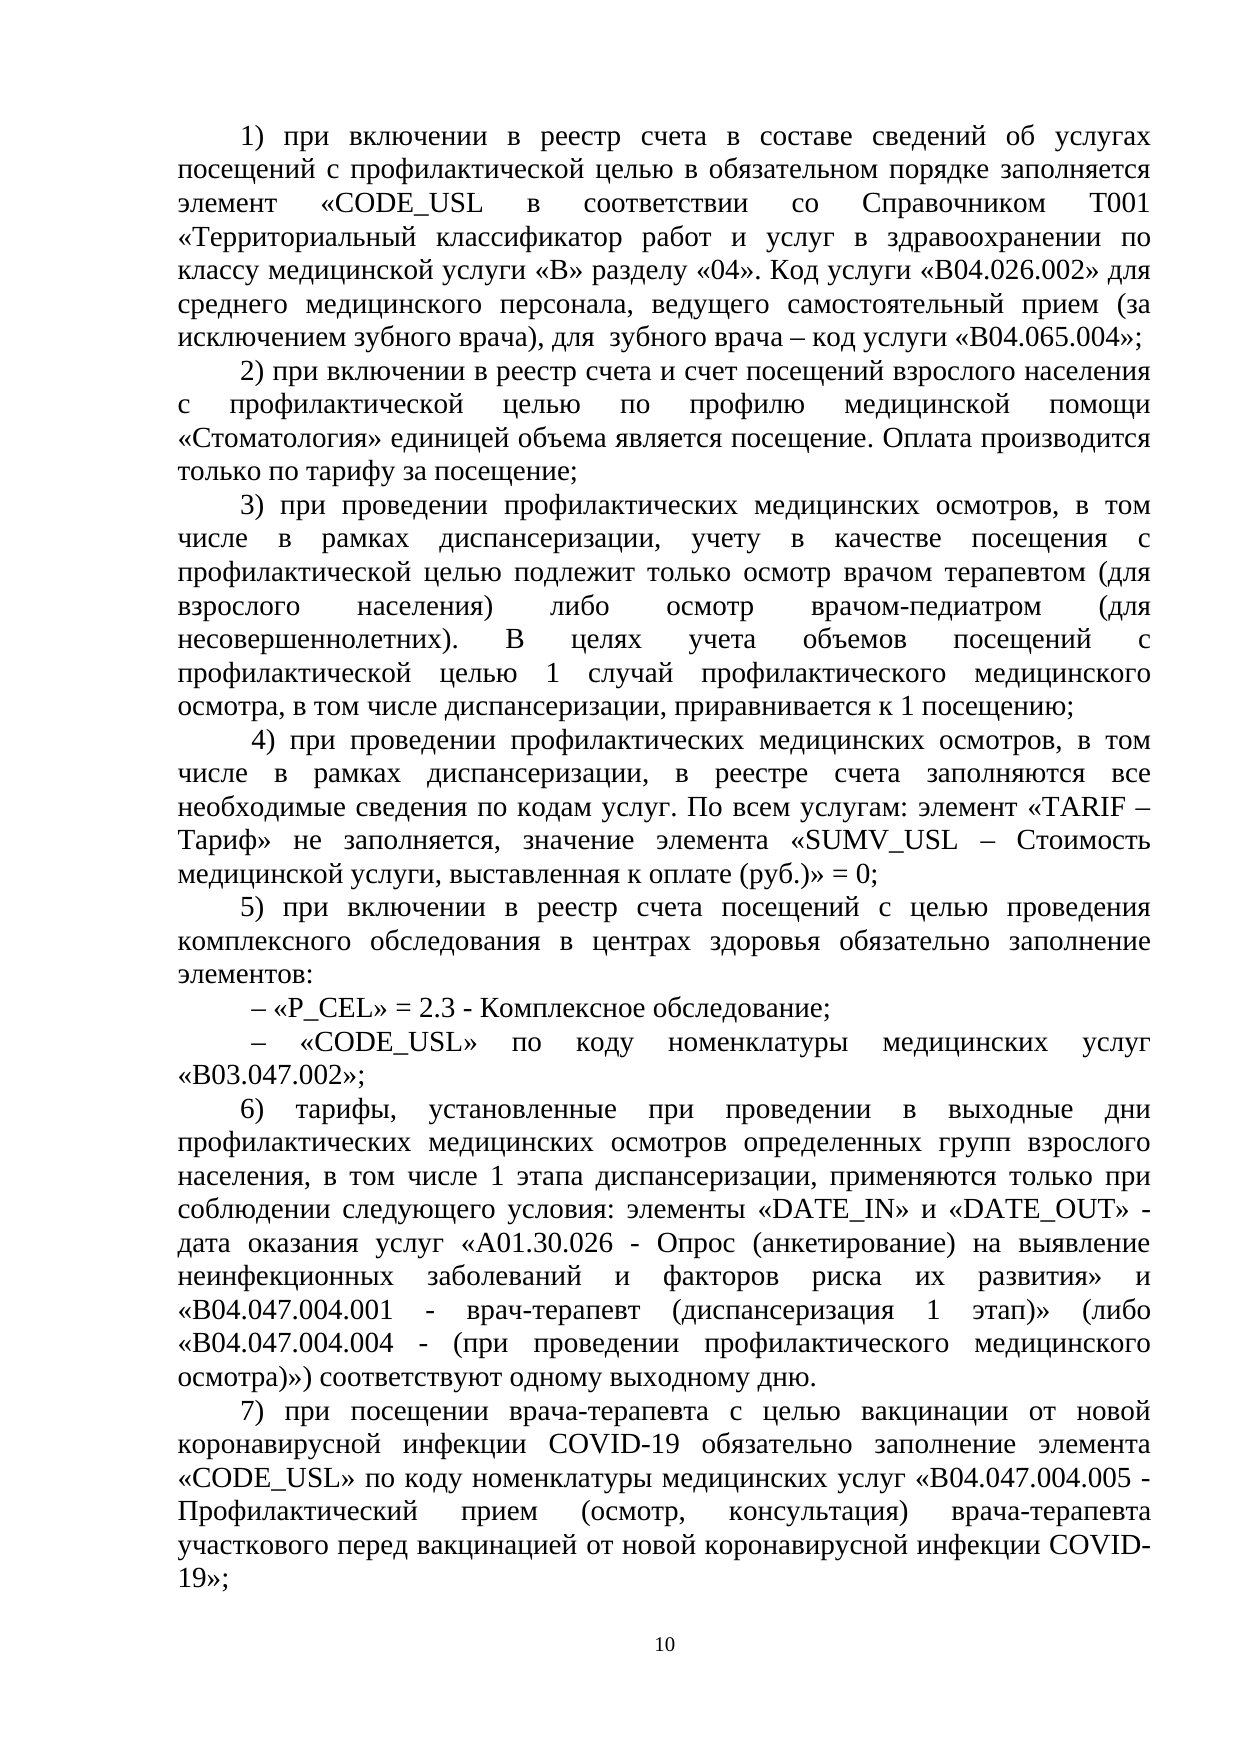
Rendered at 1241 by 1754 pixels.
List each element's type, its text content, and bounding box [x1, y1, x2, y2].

text – «P_CEL» = 2.3 - Комплексное обследование; [177, 990, 1152, 1024]
text 7) при посещении врача-терапевта с целью вакцинации от новой коронавирусной инфекции COVID-19 обязательно заполнение элемента «CODE_USL» по коду номенклатуры медицинских услуг «B04.047.004.005 - Профилактический прием (осмотр, консультация) врача-терапевта участкового перед вакцинацией от новой коронавирусной инфекции COVID-19»; [177, 1393, 1152, 1594]
text 2) при включении в реестр счета и счет посещений взрослого населения с профилактической целью по профилю медицинской помощи «Стоматология» единицей объема является посещение. Оплата производится только по тарифу за посещение; [177, 353, 1152, 487]
text 6) тарифы, установленные при проведении в выходные дни профилактических медицинских осмотров определенных групп взрослого населения, в том числе 1 этапа диспансеризации, применяются только при соблюдении следующего условия: элементы «DATE_IN» и «DATE_OUT» - дата оказания услуг «A01.30.026 - Опрос (анкетирование) на выявление неинфекционных заболеваний и факторов риска их развития» и «B04.047.004.001 - врач-терапевт (диспансеризация 1 этап)» (либо «B04.047.004.004 - (при проведении профилактического медицинского осмотра)») соответствуют одному выходному дню. [177, 1091, 1152, 1393]
text 3) при проведении профилактических медицинских осмотров, в том числе в рамках диспансеризации, учету в качестве посещения с профилактической целью подлежит только осмотр врачом терапевтом (для взрослого населения) либо осмотр врачом-педиатром (для несовершеннолетних). В целях учета объемов посещений с профилактической целью 1 случай профилактического медицинского осмотра, в том числе диспансеризации, приравнивается к 1 посещению; [177, 487, 1152, 722]
text – «CODE_USL» по коду номенклатуры медицинских услуг «В03.047.002»; [177, 1024, 1152, 1091]
text 4) при проведении профилактических медицинских осмотров, в том числе в рамках диспансеризации, в реестре счета заполняются все необходимые сведения по кодам услуг. По всем услугам: элемент «TARIF – Тариф» не заполняется, значение элемента «SUMV_USL – Стоимость медицинской услуги, выставленная к оплате (руб.)» = 0; [177, 722, 1152, 889]
text 5) при включении в реестр счета посещений с целью проведения комплексного обследования в центрах здоровья обязательно заполнение элементов: [177, 889, 1152, 990]
text 1) при включении в реестр счета в составе сведений об услугах посещений с профилактической целью в обязательном порядке заполняется элемент «CODE_USL в соответствии со Справочником T001 «Территориальный классификатор работ и услуг в здравоохранении по классу медицинской услуги «В» разделу «04». Код услуги «В04.026.002» для среднего медицинского персонала, ведущего самостоятельный прием (за исключением зубного врача), для зубного врача – код услуги «B04.065.004»; [177, 118, 1152, 353]
